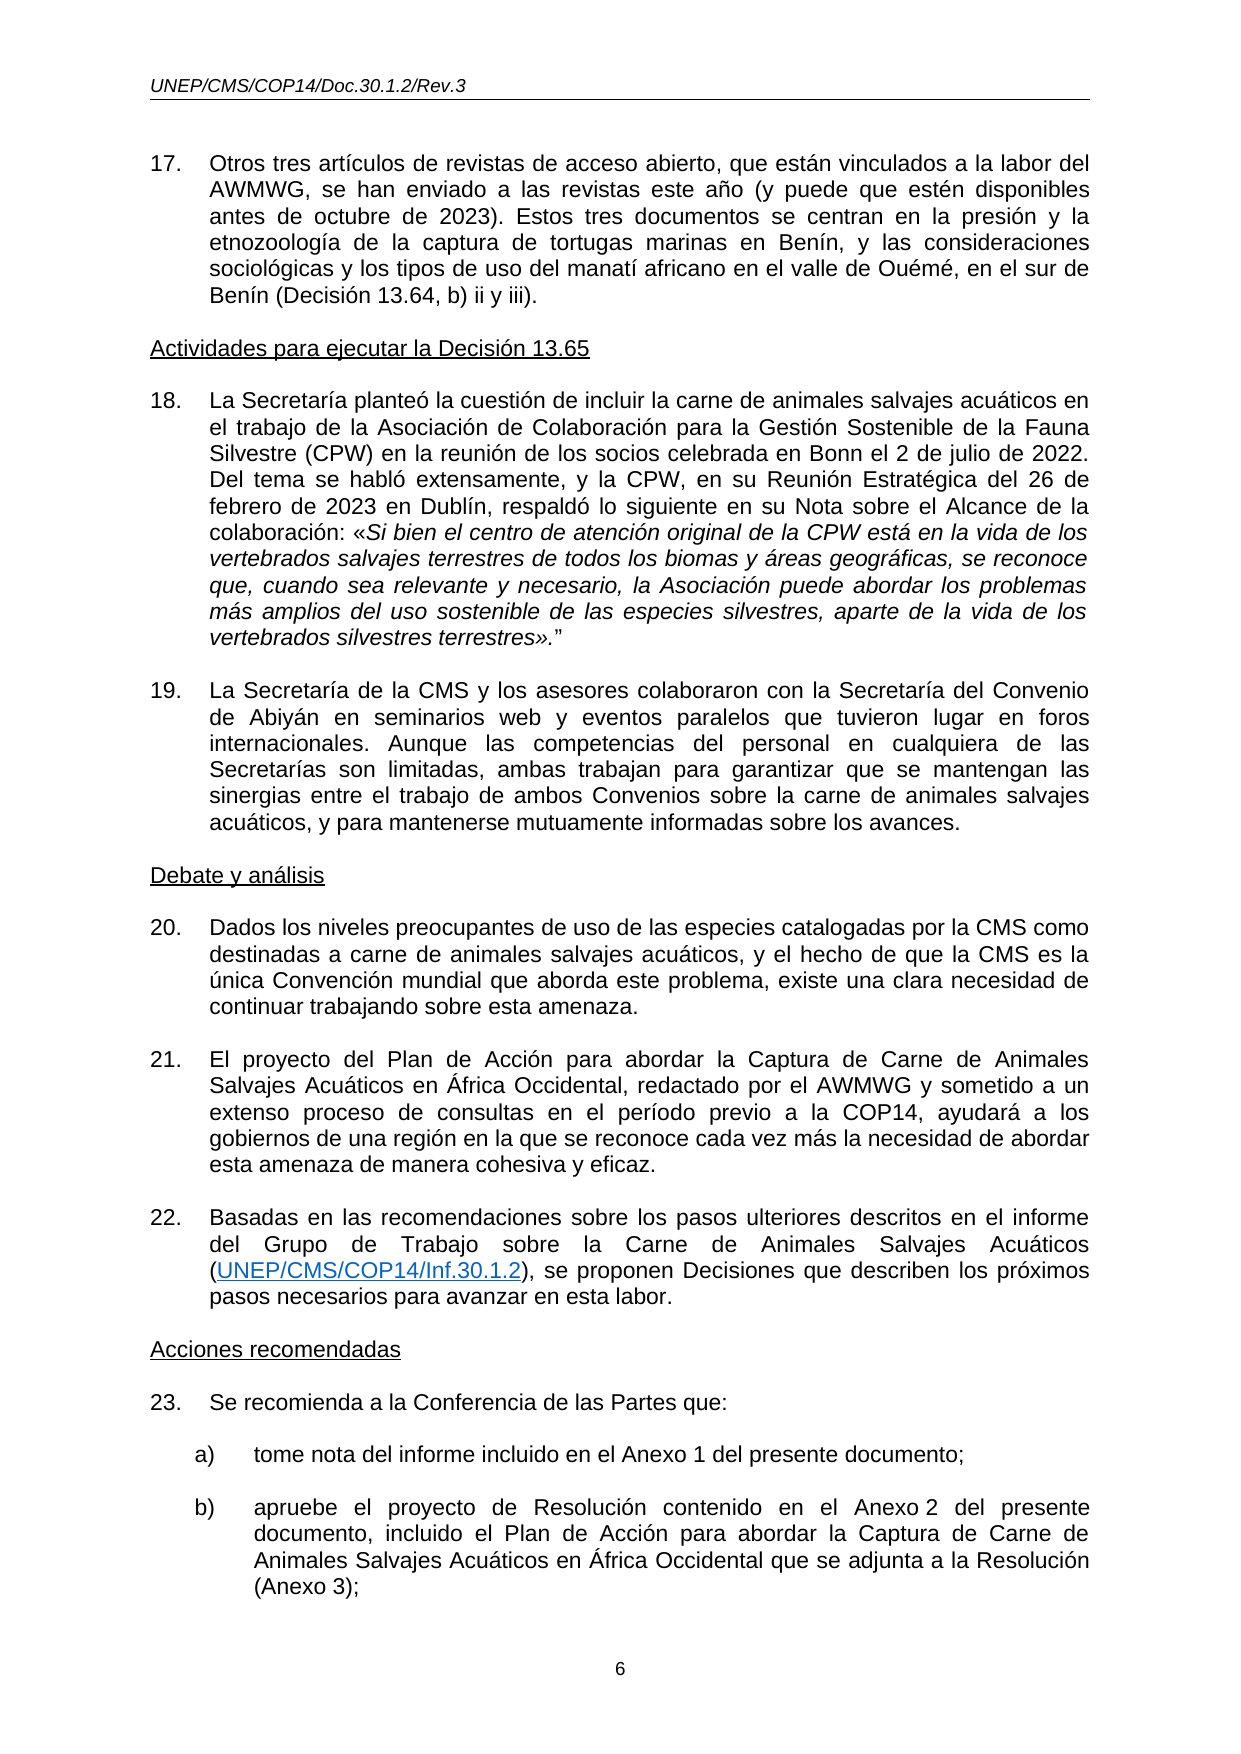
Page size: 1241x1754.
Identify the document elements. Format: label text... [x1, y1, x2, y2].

list Otros tres artículos de revistas de acceso abierto, que están vinculados a la labor del AWMWG, se han enviado a las revistas este año (y puede que estén disponibles antes de octubre de 2023). Estos tres documentos se centran en la presión y la etnozoología de la captura de tortugas marinas en Benín, y las consideraciones sociológicas y los tipos de uso del manatí africano en el valle de Ouémé, en el sur de Benín (Decisión 13.64, b) ii y iii). [150, 150, 1090, 308]
text tome nota del informe incluido en el Anexo 1 del presente documento; [194, 1441, 1090, 1468]
list La Secretaría de la CMS y los asesores colaboraron con la Secretaría del Convenio de Abiyán en seminarios web y eventos paralelos que tuvieron lugar en foros internacionales. Aunque las competencias del personal en cualquiera de las Secretarías son limitadas, ambas trabajan para garantizar que se mantengan las sinergias entre el trabajo de ambos Convenios sobre la carne de animales salvajes acuáticos, y para mantenerse mutuamente informadas sobre los avances. [150, 677, 1090, 835]
list El proyecto del Plan de Acción para abordar la Captura de Carne de Animales Salvajes Acuáticos en África Occidental, redactado por el AWMWG y sometido a un extenso proceso de consultas en el período previo a la COP14, ayudará a los gobiernos de una región en la que se reconoce cada vez más la necesidad de abordar esta amenaza de manera cohesiva y eficaz. [150, 1046, 1090, 1178]
list Dados los niveles preocupantes de uso de las especies catalogadas por la CMS como destinadas a carne de animales salvajes acuáticos, y el hecho de que la CMS es la única Convención mundial que aborda este problema, existe una clara necesidad de continuar trabajando sobre esta amenaza. [150, 914, 1090, 1020]
list Se recomienda a la Conferencia de las Partes que: [150, 1389, 1090, 1415]
list La Secretaría planteó la cuestión de incluir la carne de animales salvajes acuáticos en el trabajo de la Asociación de Colaboración para la Gestión Sostenible de la Fauna Silvestre (CPW) en la reunión de los socios celebrada en Bonn el 2 de julio de 2022. Del tema se habló extensamente, y la CPW, en su Reunión Estratégica del 26 de febrero de 2023 en Dublín, respaldó lo siguiente en su Nota sobre el Alcance de la colaboración: «Si bien el centro de atención original de la CPW está en la vida de los vertebrados salvajes terrestres de todos los biomas y áreas geográficas, se reconoce que, cuando sea relevante y necesario, la Asociación puede abordar los problemas más amplios del uso sostenible de las especies silvestres, aparte de la vida de los vertebrados silvestres terrestres».” [150, 387, 1090, 651]
text Actividades para ejecutar la Decisión 13.65 [150, 334, 1090, 361]
list Basadas en las recomendaciones sobre los pasos ulteriores descritos en el informe del Grupo de Trabajo sobre la Carne de Animales Salvajes Acuáticos (UNEP/CMS/COP14/Inf.30.1.2), se proponen Decisiones que describen los próximos pasos necesarios para avanzar en esta labor. [150, 1204, 1090, 1309]
text apruebe el proyecto de Resolución contenido en el Anexo 2 del presente documento, incluido el Plan de Acción para abordar la Captura de Carne de Animales Salvajes Acuáticos en África Occidental que se adjunta a la Resolución (Anexo 3); [194, 1494, 1090, 1599]
text Debate y análisis [150, 862, 1090, 888]
text Acciones recomendadas [150, 1336, 1090, 1362]
